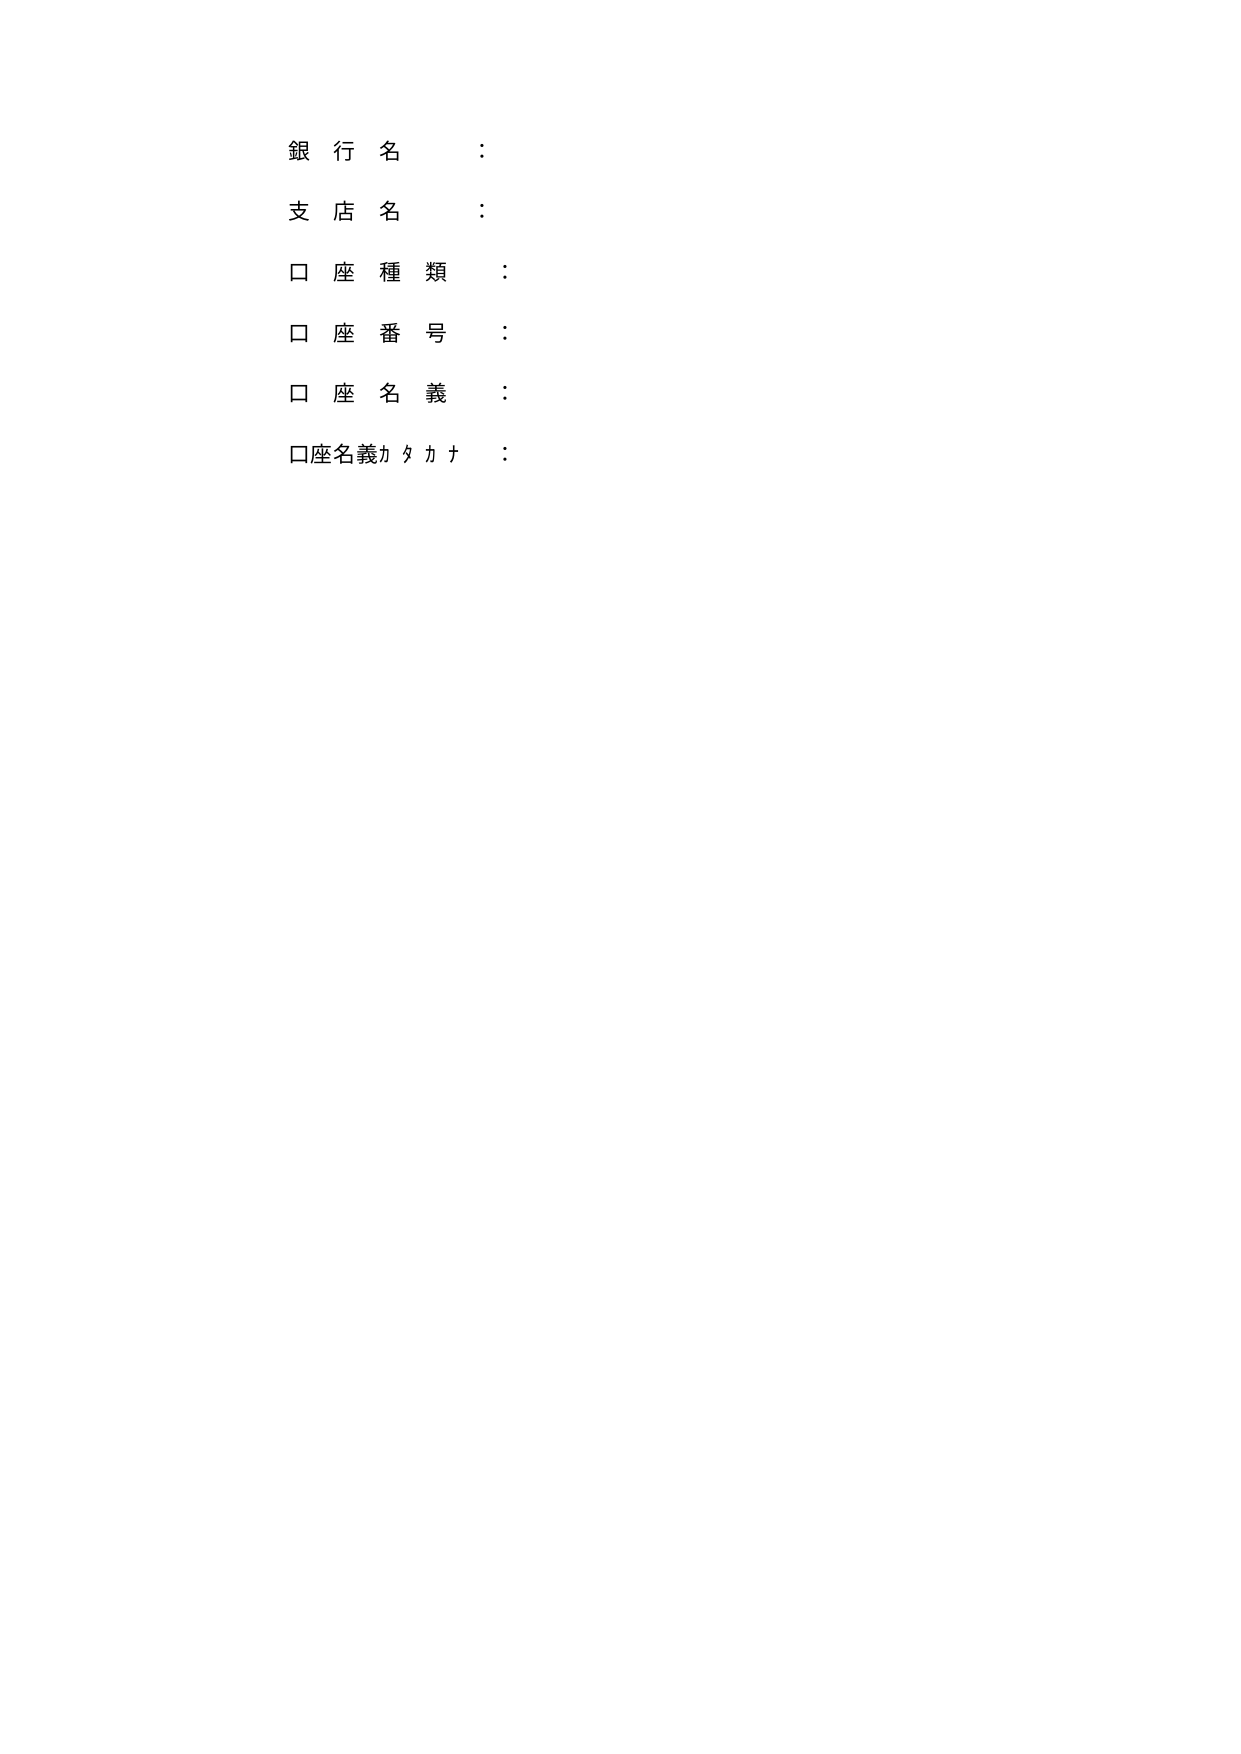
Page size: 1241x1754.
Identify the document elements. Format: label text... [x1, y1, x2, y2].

text 口座名義ｶﾀｶﾅ ： [39, 422, 1113, 483]
text 支 店 名 ： [39, 180, 1113, 240]
text 銀 行 名 ： [39, 119, 1113, 180]
text 口 座 種 類 ： [39, 240, 1113, 301]
text 口 座 番 号 ： [39, 301, 1113, 362]
text 口 座 名 義 ： [39, 362, 1113, 422]
